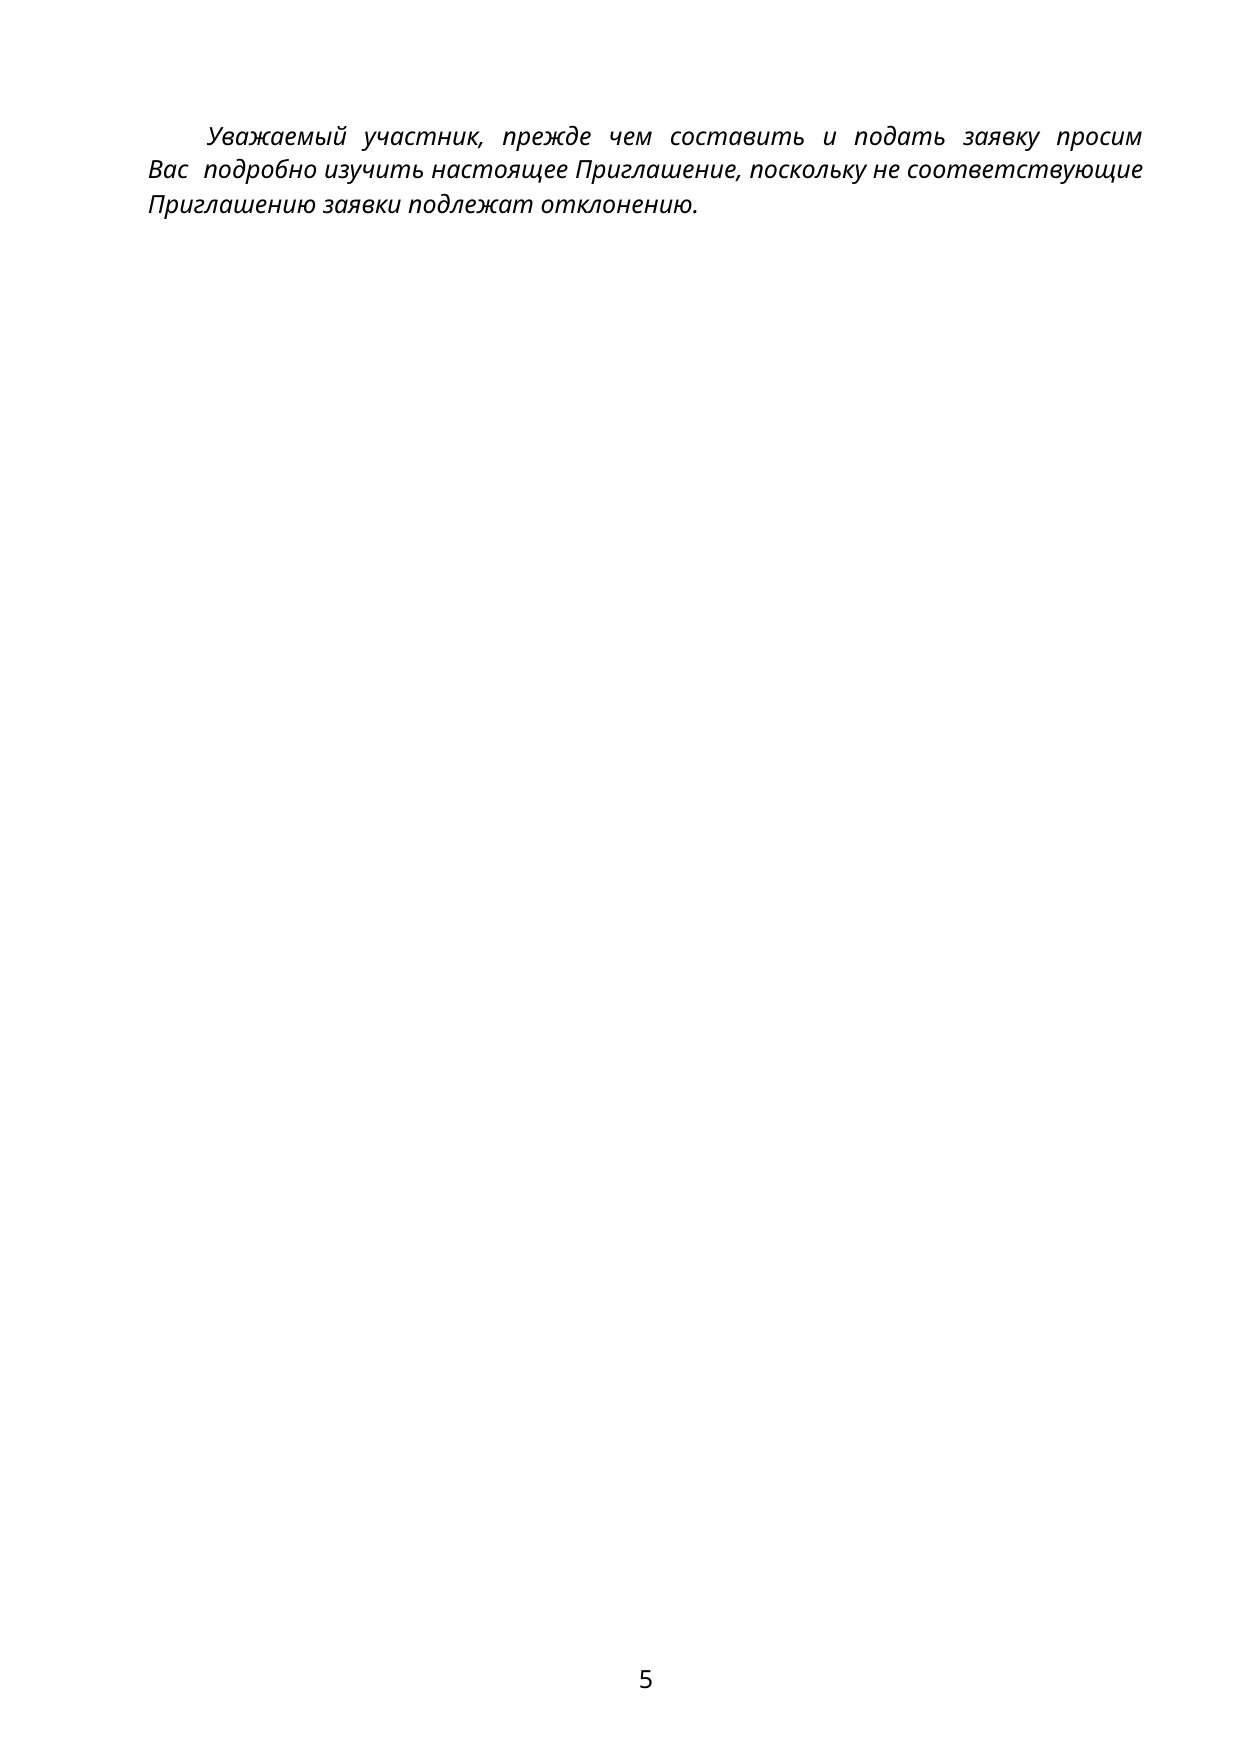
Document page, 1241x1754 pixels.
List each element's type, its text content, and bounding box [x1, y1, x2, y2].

text Уважаемый участник, прежде чем составить и подать заявку просим Вас подробно изучить настоящее Приглашение, поскольку не соответствующие Приглашению заявки подлежат отклонению. [148, 118, 1144, 221]
